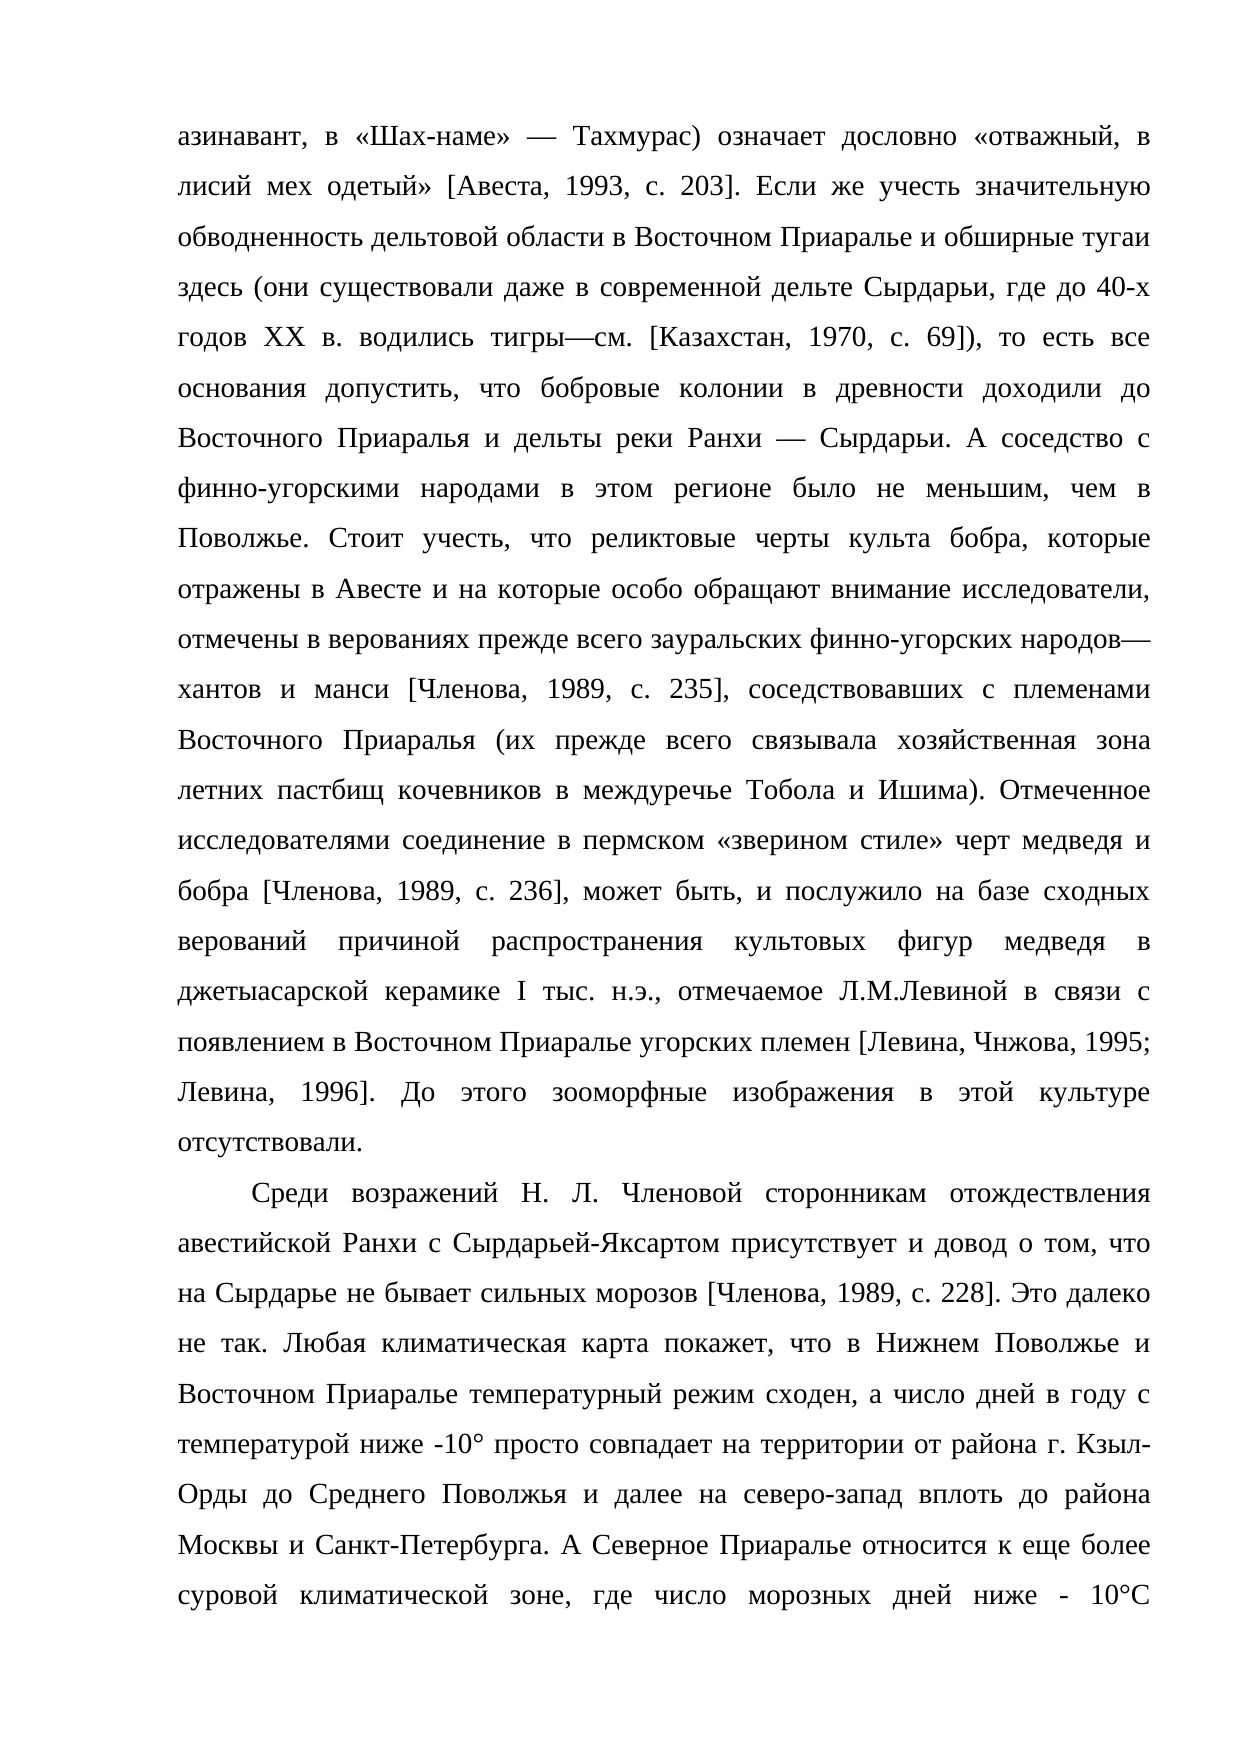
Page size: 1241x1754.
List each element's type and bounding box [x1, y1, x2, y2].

text [177, 118, 1152, 1158]
text [177, 1175, 1152, 1611]
